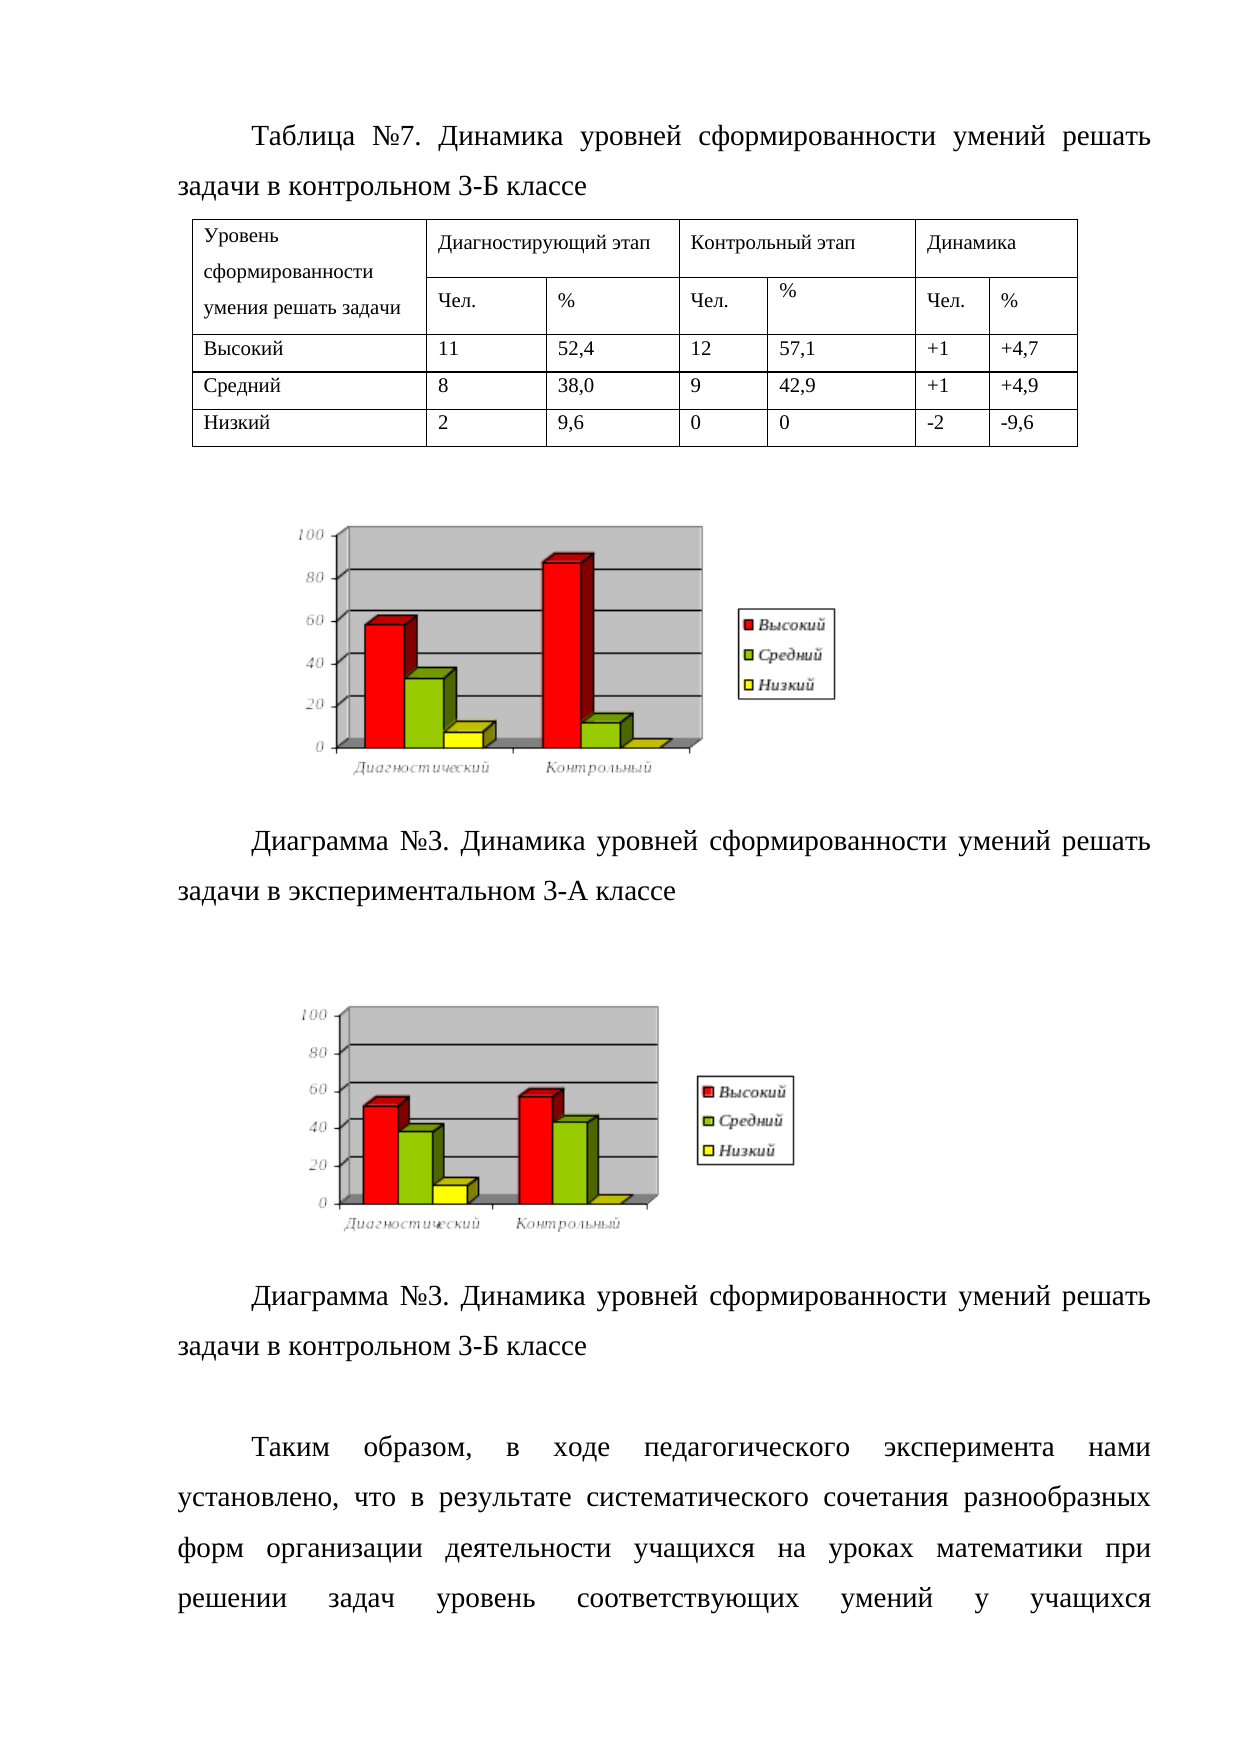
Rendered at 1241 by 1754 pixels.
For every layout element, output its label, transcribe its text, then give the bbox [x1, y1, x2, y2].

table_cell Чел. [680, 278, 767, 334]
table_cell 52,4 [547, 335, 679, 371]
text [177, 1429, 1152, 1613]
table_cell % [990, 278, 1077, 334]
text Таблица №7. Динамика уровней сформированности умений решать задачи в контрольном 3-Б классе [177, 118, 1152, 202]
table_cell 12 [680, 335, 767, 371]
table_cell 11 [427, 335, 546, 371]
table_header Диагностирующий этап [427, 220, 679, 277]
table_cell -2 [916, 410, 989, 446]
table_cell Низкий [193, 410, 426, 446]
table_cell 57,1 [768, 335, 915, 371]
table_cell -9,6 [990, 410, 1077, 446]
table_cell % [768, 278, 915, 334]
table_cell 42,9 [768, 373, 915, 408]
table_header Контрольный этап [680, 220, 915, 277]
table_cell Высокий [193, 335, 426, 371]
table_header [193, 220, 426, 334]
table_cell 8 [427, 373, 546, 408]
text Диаграмма №3. Динамика уровней сформированности умений решать задачи в контрольном 3-Б классе [177, 1278, 1152, 1362]
table_cell 2 [427, 410, 546, 446]
table_header Динамика [916, 220, 1077, 277]
table_cell 9,6 [547, 410, 679, 446]
table_cell 0 [768, 410, 915, 446]
table_cell 0 [680, 410, 767, 446]
table_cell +4,9 [990, 373, 1077, 408]
table_cell Чел. [427, 278, 546, 334]
table_cell +1 [916, 373, 989, 408]
table_cell 38,0 [547, 373, 679, 408]
table_cell +1 [916, 335, 989, 371]
text Диаграмма №3. Динамика уровней сформированности умений решать задачи в экспериментальном 3-А классе [177, 823, 1152, 907]
table_cell Чел. [916, 278, 989, 334]
table_cell 9 [680, 373, 767, 408]
table_cell Средний [193, 373, 426, 408]
table_cell +4,7 [990, 335, 1077, 371]
table_cell % [547, 278, 679, 334]
